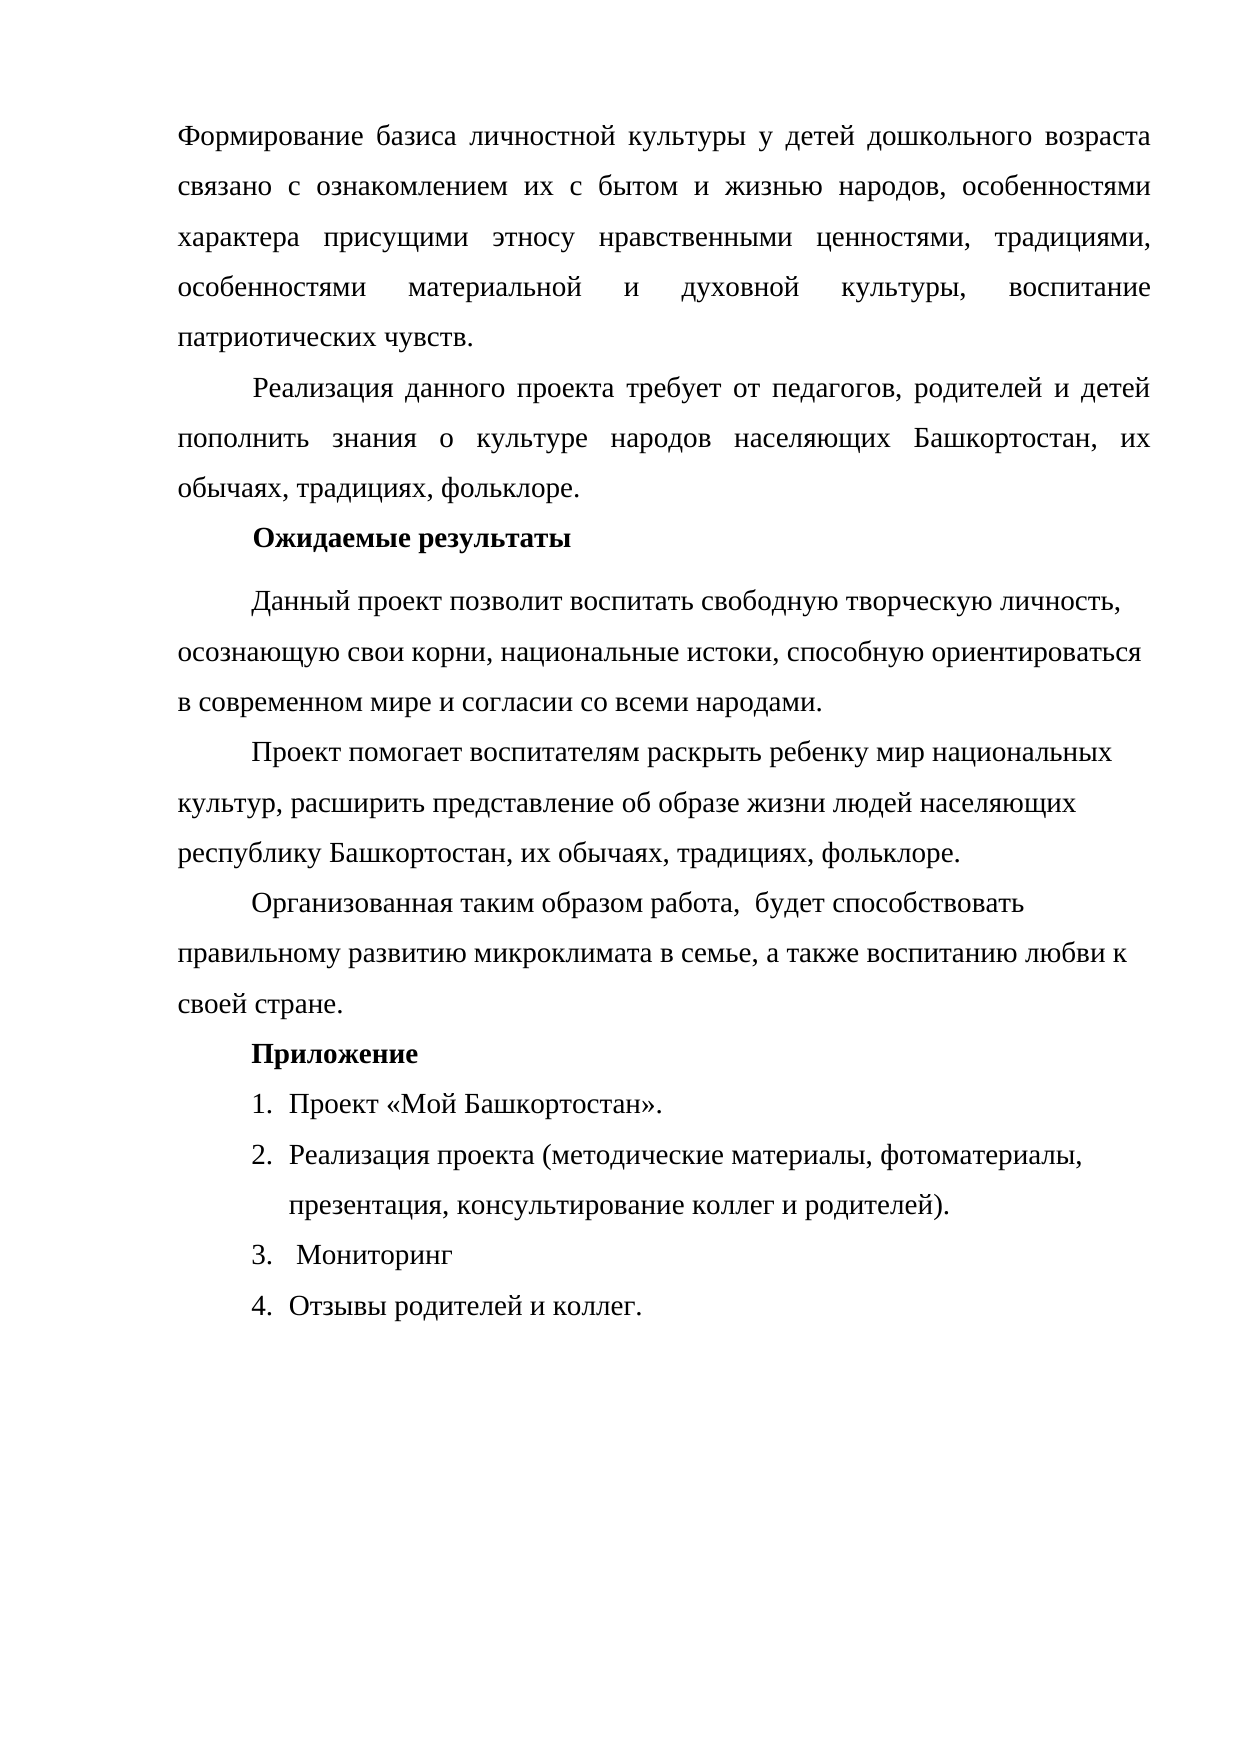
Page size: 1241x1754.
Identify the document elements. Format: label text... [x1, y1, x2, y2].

text Данный проект позволит воспитать свободную творческую личность, осознающую свои корни, национальные истоки, способную ориентироваться в современном мире и согласии со всеми народами. [177, 583, 1152, 718]
text Организованная таким образом работа, будет способствовать правильному развитию микроклимата в семье, а также воспитанию любви к своей стране. [177, 885, 1152, 1019]
list Отзывы родителей и коллег. [251, 1288, 1152, 1321]
list Мониторинг [251, 1237, 1152, 1271]
text Реализация данного проекта требует от педагогов, родителей и детей пополнить знания о культуре народов населяющих Башкортостан, их обычаях, традициях, фольклоре. [177, 370, 1152, 504]
text Ожидаемые результаты [177, 521, 1152, 554]
text Проект помогает воспитателям раскрыть ребенку мир национальных культур, расширить представление об образе жизни людей населяющих республику Башкортостан, их обычаях, традициях, фольклоре. [177, 734, 1152, 868]
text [177, 118, 1152, 353]
list Реализация проекта (методические материалы, фотоматериалы, презентация, консультирование коллег и родителей). [251, 1137, 1152, 1221]
list Проект «Мой Башкортостан». [251, 1087, 1152, 1120]
text Приложение [177, 1036, 1152, 1070]
